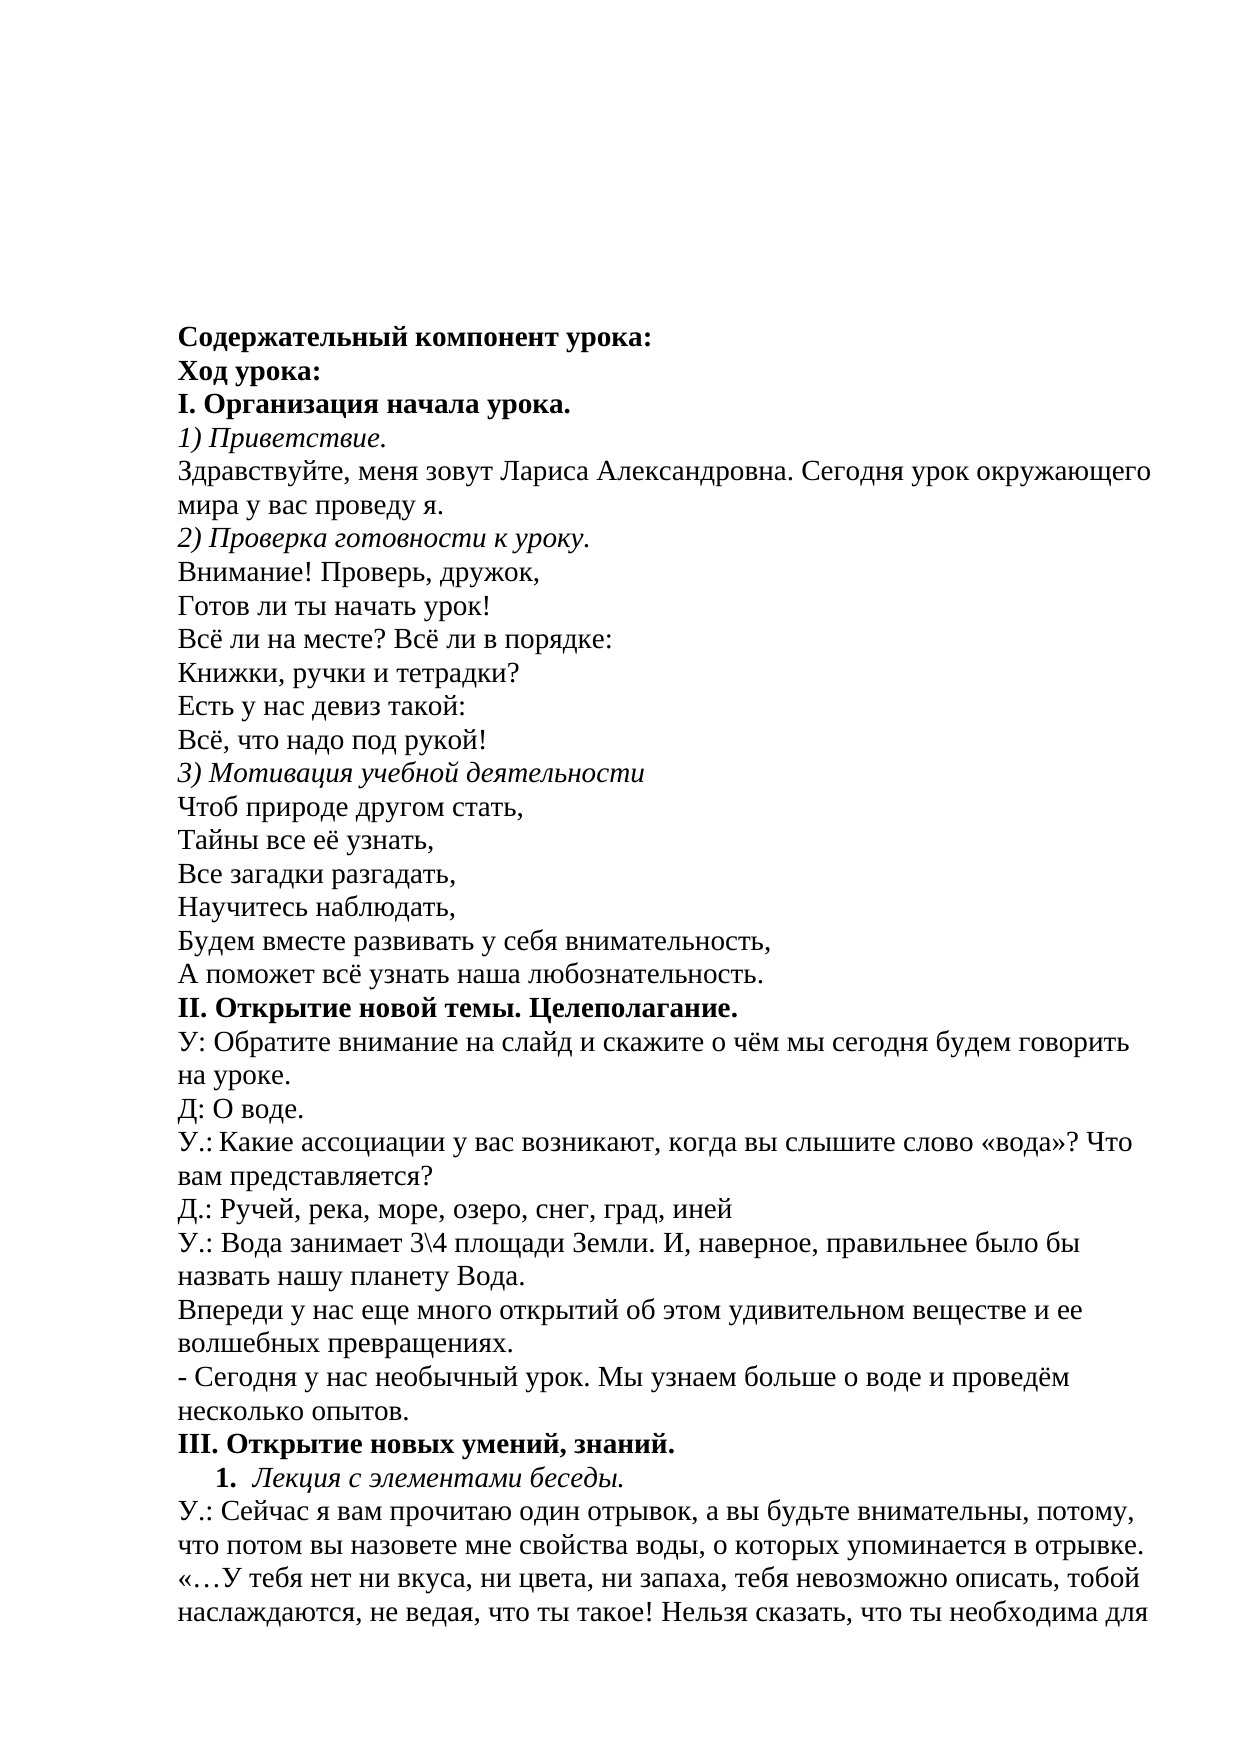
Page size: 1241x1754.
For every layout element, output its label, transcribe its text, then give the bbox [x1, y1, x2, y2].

text У.: Сейчас я вам прочитаю один отрывок, а вы будьте внимательны, потому, что потом вы назовете мне свойства воды, о которых упоминается в отрывке. [177, 1493, 1152, 1560]
text У.: Какие ассоциации у вас возникают, когда вы слышите слово «вода»? Что вам представляется? [177, 1124, 1152, 1191]
text - Сегодня у нас необычный урок. Мы узнаем больше о воде и проведём несколько опытов. [177, 1359, 1152, 1426]
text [177, 1560, 1152, 1627]
text Д: О воде. [177, 1091, 1152, 1124]
text I. Организация начала урока. [177, 386, 1152, 420]
text Книжки, ручки и тетрадки? [177, 655, 1152, 688]
text Чтоб природе другом стать, Тайны все её узнать, Все загадки разгадать, Научитесь наблюдать, Будем вместе развивать у себя внимательность, А поможет всё узнать наша любознательность. [177, 789, 1152, 990]
text III. Открытие новых умений, знаний. [177, 1426, 1152, 1460]
text 3) Мотивация учебной деятельности [177, 755, 1152, 789]
text Д.: Ручей, река, море, озеро, снег, град, иней [177, 1191, 1152, 1225]
text 2) Проверка готовности к уроку. [177, 521, 1152, 554]
text Внимание! Проверь, дружок, [177, 554, 1152, 588]
text Всё ли на месте? Всё ли в порядке: [177, 621, 1152, 655]
text Всё, что надо под рукой! [177, 722, 1152, 755]
text Готов ли ты начать урок! [177, 588, 1152, 621]
text 1) Приветствие. Здравствуйте, меня зовут Лариса Александровна. Сегодня урок окружающего мира у вас проведу я. [177, 420, 1152, 521]
text Впереди у нас еще много открытий об этом удивительном веществе и ее волшебных превращениях. [177, 1292, 1152, 1359]
text II. Открытие новой темы. Целеполагание. [177, 990, 1152, 1024]
text У.: Вода занимает 3\4 площади Земли. И, наверное, правильнее было бы назвать нашу планету Вода. [177, 1225, 1152, 1292]
text Ход урока: [177, 353, 1152, 386]
text Содержательный компонент урока: [177, 319, 1152, 353]
text У: Обратите внимание на слайд и скажите о чём мы сегодня будем говорить на уроке. [177, 1024, 1152, 1091]
text Есть у нас девиз такой: [177, 688, 1152, 722]
list Лекция с элементами беседы. [215, 1460, 1152, 1493]
